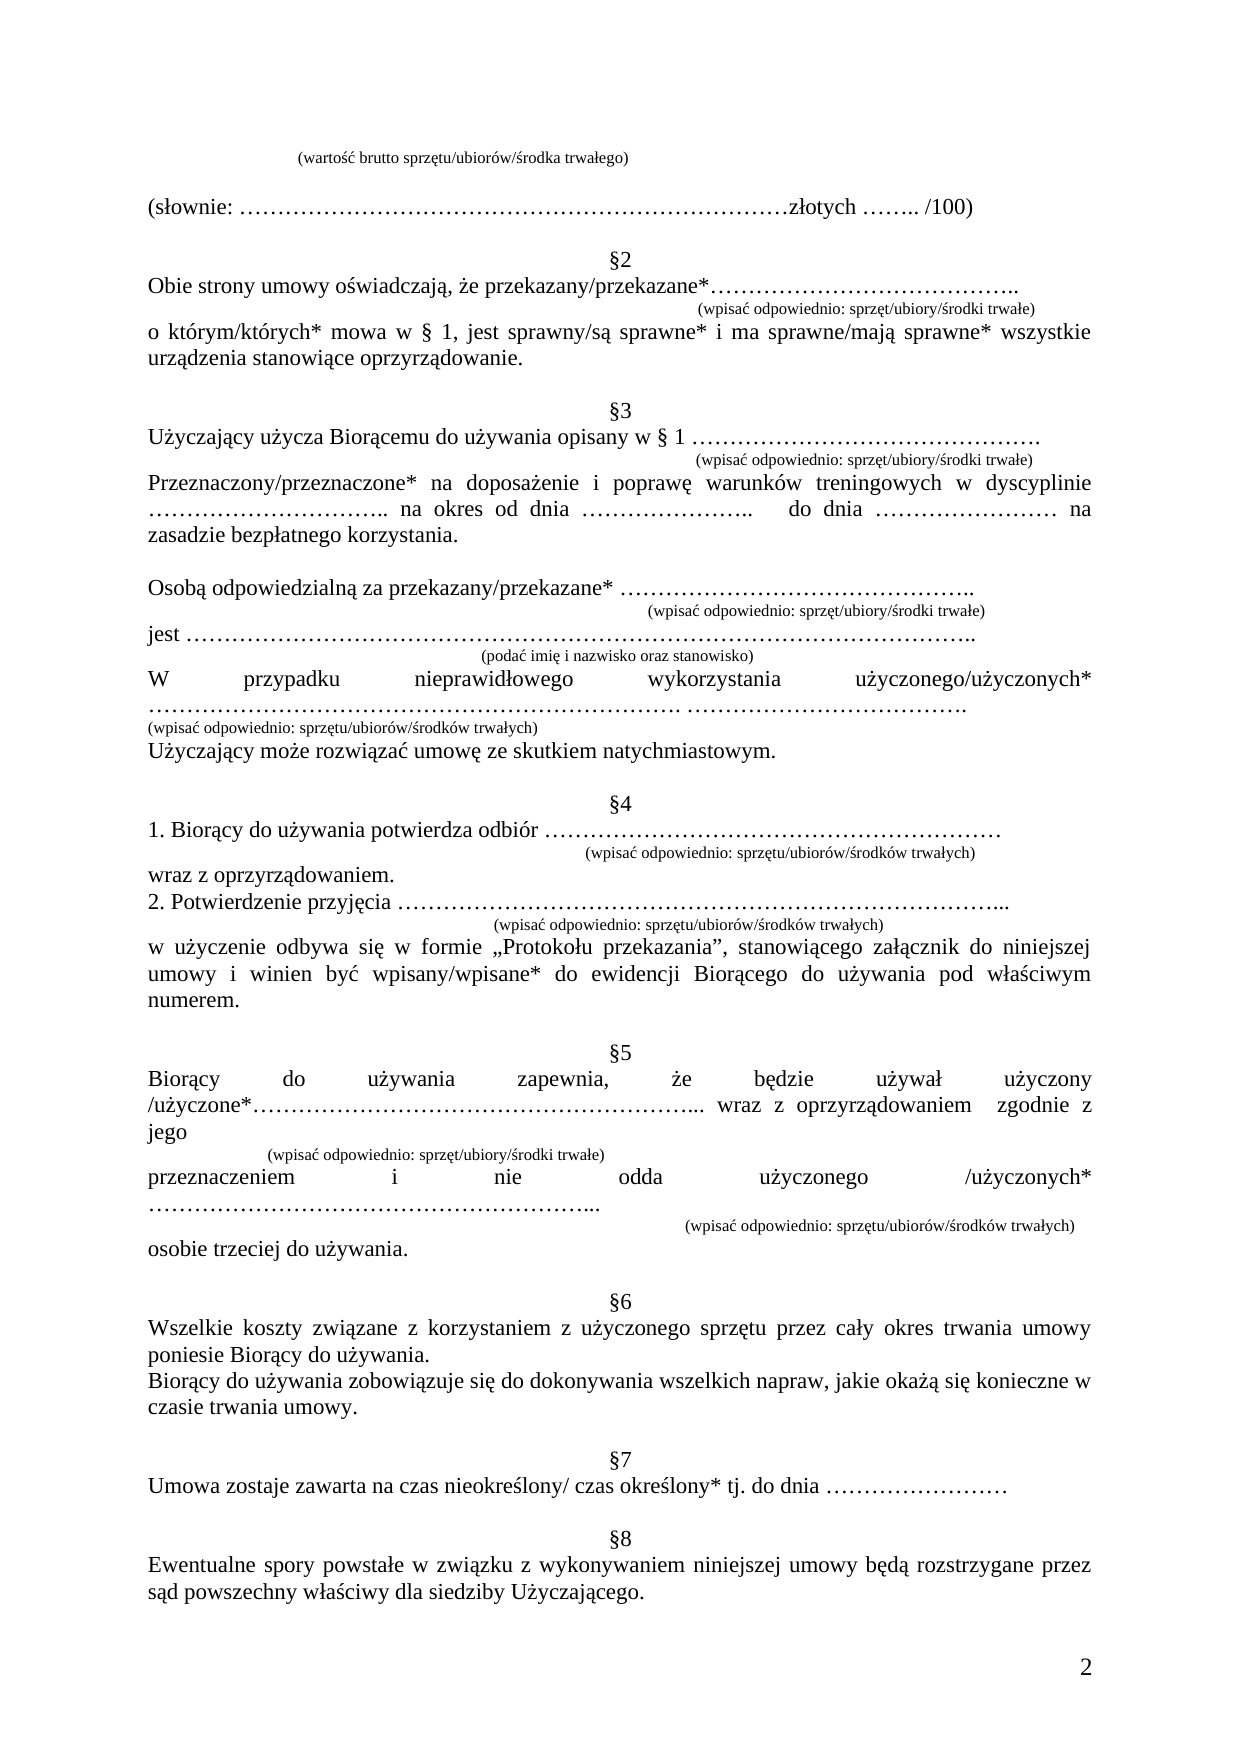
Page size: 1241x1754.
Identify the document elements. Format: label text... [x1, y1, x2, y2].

text §7 [148, 1446, 1093, 1472]
text Umowa zostaje zawarta na czas nieokreślony/ czas określony* tj. do dnia …………………… [148, 1472, 1093, 1499]
text w użyczenie odbywa się w formie „Protokołu przekazania”, stanowiącego załącznik do niniejszej umowy i winien być wpisany/wpisane* do ewidencji Biorącego do używania pod właściwym numerem. [148, 933, 1093, 1012]
text §5 [148, 1039, 1093, 1065]
text Biorący do używania zapewnia, że będzie używał użyczony /użyczone*…………………………………………………... wraz z oprzyrządowaniem zgodnie z jego [148, 1065, 1093, 1144]
text o którym/których* mowa w § 1, jest sprawny/są sprawne* i ma sprawne/mają sprawne* wszystkie urządzenia stanowiące oprzyrządowanie. [148, 318, 1093, 370]
text przeznaczeniem i nie odda użyczonego /użyczonych* …………………………………………………... [148, 1163, 1093, 1216]
text (wpisać odpowiednio: sprzęt/ubiory/środki trwałe) [516, 449, 1093, 469]
text Użyczający może rozwiązać umowę ze skutkiem natychmiastowym. [148, 737, 1093, 763]
text wraz z oprzyrządowaniem. [148, 862, 1093, 888]
text (wartość brutto sprzętu/ubiorów/środka trwałego) [148, 148, 1093, 167]
text §4 [148, 790, 1093, 816]
text (wpisać odpowiednio: sprzętu/ubiorów/środków trwałych) [148, 718, 1093, 737]
text Biorący do używania zobowiązuje się do dokonywania wszelkich napraw, jakie okażą się konieczne w czasie trwania umowy. [148, 1367, 1093, 1420]
text jest ………………………………………………………………………………………….. [148, 619, 1093, 646]
text Przeznaczony/przeznaczone* na doposażenie i poprawę warunków treningowych w dyscyplinie ………………………….. na okres od dnia ………………….. do dnia …………………… na zasadzie bezpłatnego korzystania. [148, 469, 1093, 548]
text 1. Biorący do używania potwierdza odbiór …………………………………………………… [148, 816, 1093, 842]
text osobie trzeciej do używania. [148, 1235, 1093, 1262]
text §2 [148, 246, 1093, 272]
text (wpisać odpowiednio: sprzęt/ubiory/środki trwałe) [148, 1144, 1093, 1163]
text Osobą odpowiedzialną za przekazany/przekazane* ……………………………………….. [148, 574, 1093, 600]
text Użyczający użycza Biorącemu do używania opisany w § 1 ………………………………………. [148, 423, 1093, 449]
text (wpisać odpowiednio: sprzęt/ubiory/środki trwałe) [148, 298, 1093, 318]
text (wpisać odpowiednio: sprzętu/ubiorów/środków trwałych) [148, 842, 1093, 862]
text (wpisać odpowiednio: sprzętu/ubiorów/środków trwałych) [148, 1216, 1093, 1235]
text (wpisać odpowiednio: sprzęt/ubiory/środki trwałe) [148, 600, 1093, 619]
text 2. Potwierdzenie przyjęcia ……………………………………………………………………... [148, 888, 1093, 914]
text (wpisać odpowiednio: sprzętu/ubiorów/środków trwałych) [148, 914, 1093, 933]
text (podać imię i nazwisko oraz stanowisko) [148, 646, 1093, 665]
text Ewentualne spory powstałe w związku z wykonywaniem niniejszej umowy będą rozstrzygane przez sąd powszechny właściwy dla siedziby Użyczającego. [148, 1552, 1093, 1604]
text §3 [148, 397, 1093, 423]
text Obie strony umowy oświadczają, że przekazany/przekazane*………………………………….. [148, 272, 1093, 298]
text W przypadku nieprawidłowego wykorzystania użyczonego/użyczonych* ……………………………………………………………. ………………………………. [148, 665, 1093, 718]
text Wszelkie koszty związane z korzystaniem z użyczonego sprzętu przez cały okres trwania umowy poniesie Biorący do używania. [148, 1314, 1093, 1367]
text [148, 193, 1093, 219]
text §6 [148, 1288, 1093, 1314]
text §8 [148, 1525, 1093, 1552]
